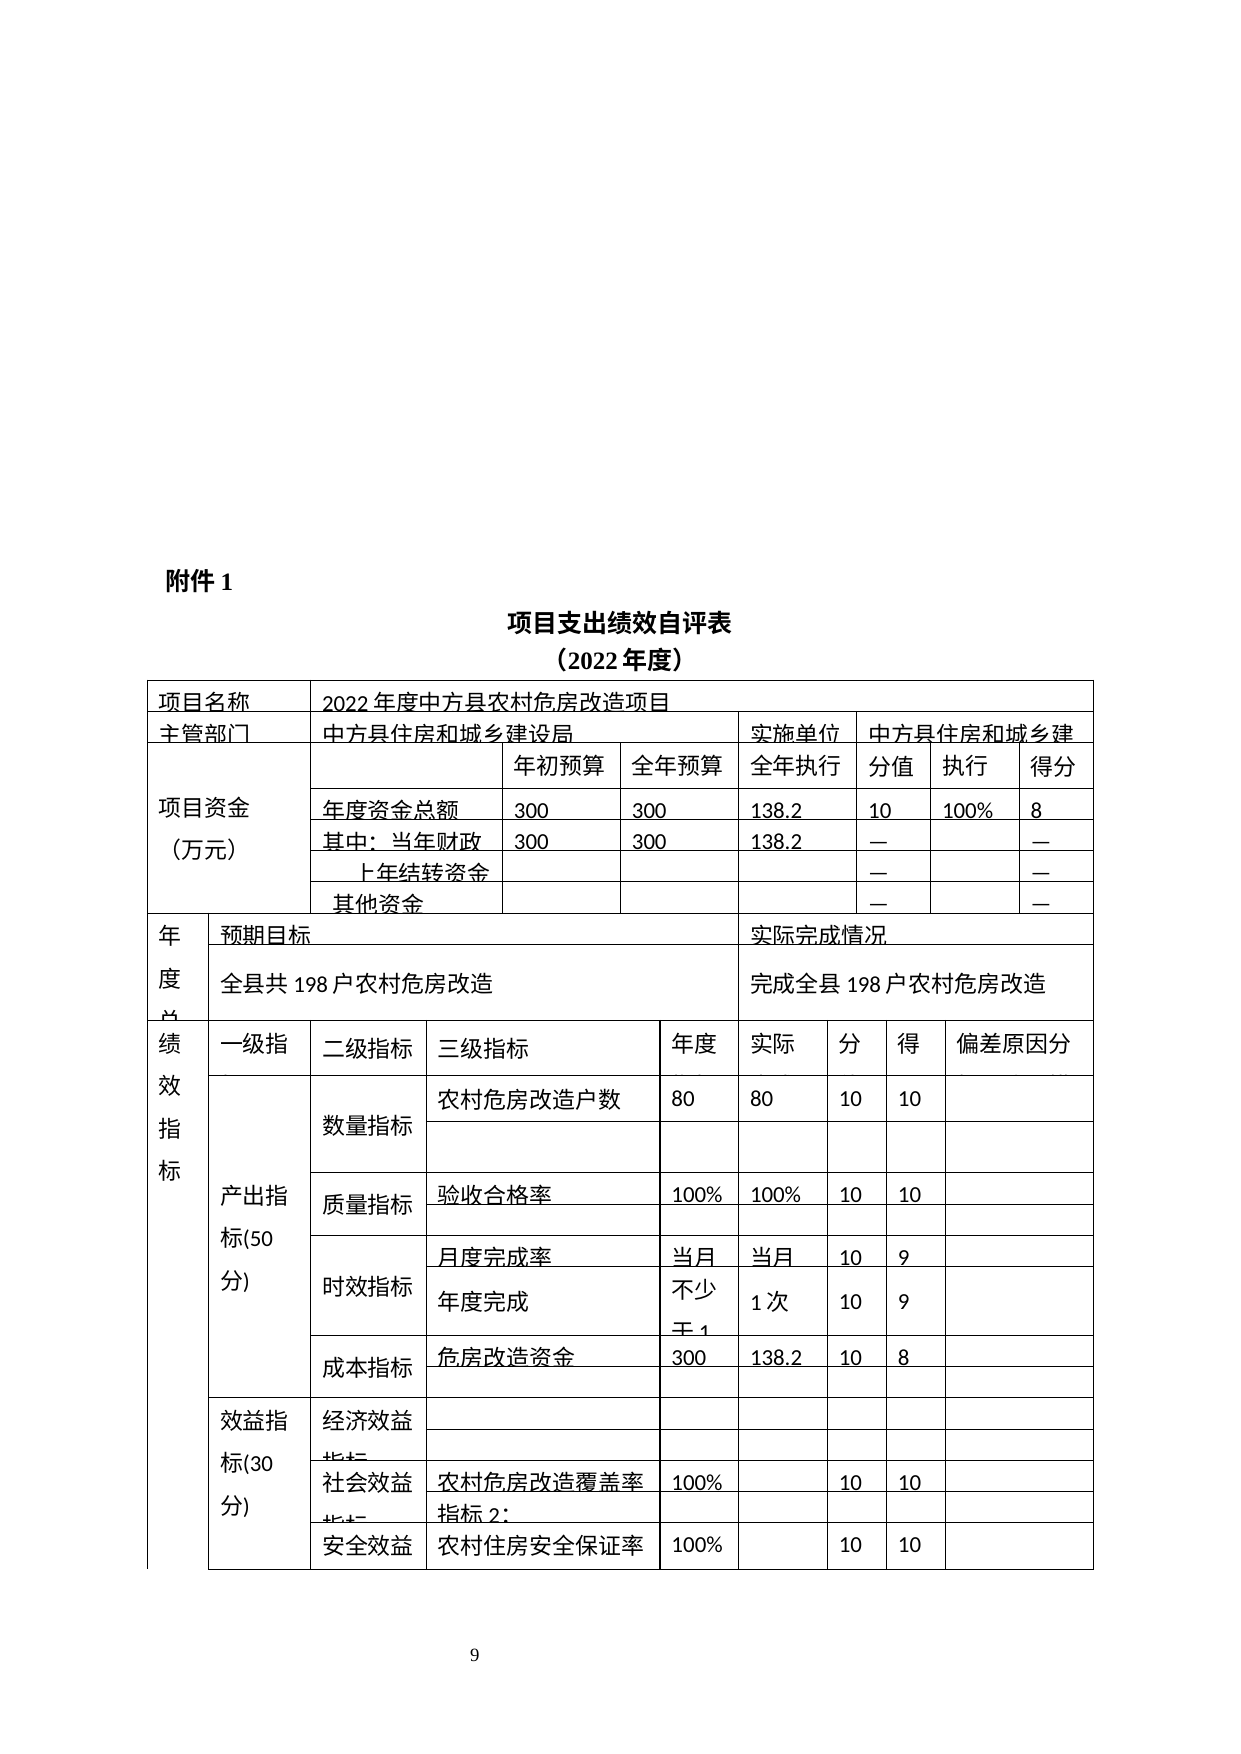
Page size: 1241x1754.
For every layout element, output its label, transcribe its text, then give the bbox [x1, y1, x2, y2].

table_cell 10 [828, 1076, 886, 1121]
table_cell [427, 1398, 659, 1428]
table_cell 完成全县198户农村危房改造 [739, 945, 1093, 1020]
table_cell — [857, 820, 930, 850]
table_cell 二级指标 [311, 1021, 426, 1075]
table_cell 138.2 [739, 789, 856, 819]
table_cell 10 [828, 1236, 886, 1266]
table_cell [946, 1398, 1093, 1428]
table_cell 1次 [739, 1267, 827, 1335]
table_cell — [1020, 882, 1093, 912]
table_cell [661, 1367, 738, 1397]
table_cell [887, 1367, 945, 1397]
table_cell [828, 1205, 886, 1235]
table_cell 全县共198户农村危房改造 [209, 945, 738, 1020]
table_cell 月度完成率 [427, 1236, 659, 1266]
table_cell [739, 882, 856, 912]
table_cell 其中：当年财政拨款 [311, 820, 502, 850]
table_cell 年初预算数 [503, 743, 620, 787]
table_cell 8 [1020, 789, 1093, 819]
table_cell [739, 1523, 827, 1569]
table_cell [946, 1367, 1093, 1397]
table_cell 经济效益 指标 [311, 1398, 426, 1460]
table_cell 300 [621, 789, 738, 819]
table_cell [946, 1205, 1093, 1235]
table_cell [946, 1173, 1093, 1203]
table_cell 10 [887, 1076, 945, 1121]
table_cell [661, 1122, 738, 1172]
table_cell [739, 1398, 827, 1428]
table_cell [427, 1367, 659, 1397]
table_cell 300 [503, 789, 620, 819]
table_cell [946, 1492, 1093, 1522]
table_cell [503, 882, 620, 912]
table_cell [828, 1367, 886, 1397]
table_cell — [1020, 851, 1093, 881]
table_cell [503, 851, 620, 881]
table_cell 当月 [661, 1236, 738, 1266]
table_cell [887, 1430, 945, 1460]
table_cell 其他资金 [311, 882, 502, 912]
table_cell 分值 [857, 743, 930, 787]
table_cell 偏差原因分析及改进措施 [946, 1021, 1093, 1075]
table_cell [661, 1430, 738, 1460]
table_cell [661, 1205, 738, 1235]
table_cell [887, 1205, 945, 1235]
table_cell 100% [661, 1461, 738, 1491]
table_cell 执行率（B/A) [931, 743, 1019, 787]
table_cell [946, 1523, 1093, 1569]
table_cell 9 [887, 1236, 945, 1266]
table_cell 实际 完成值 [739, 1021, 827, 1075]
table_cell [621, 851, 738, 881]
table_cell 当月 [739, 1236, 827, 1266]
table_cell 农村住房安全保证率 [427, 1523, 659, 1569]
table_cell [946, 1336, 1093, 1366]
table_cell [931, 882, 1019, 912]
table_cell 300 [621, 820, 738, 850]
table_cell [739, 1122, 827, 1172]
table_cell [946, 1122, 1093, 1172]
table_cell 三级指标 [427, 1021, 659, 1075]
table_cell [828, 1122, 886, 1172]
table_cell 实际完成情况 [739, 914, 1093, 944]
table_cell 上年结转资金 [311, 851, 502, 881]
table_cell 80 [661, 1076, 738, 1121]
table_cell 预期目标 [209, 914, 738, 944]
table_cell 时效指标 [311, 1236, 426, 1335]
table_cell 100% [739, 1173, 827, 1203]
table_cell [946, 1267, 1093, 1335]
table_cell [311, 743, 502, 787]
table_cell [946, 1076, 1093, 1121]
table_cell 2022年度中方县农村危房改造项目 [311, 681, 1093, 711]
table_cell [661, 1398, 738, 1428]
table_header 项目支出绩效自评表 [147, 601, 1093, 637]
table_cell 危房改造资金 [427, 1336, 659, 1366]
table_cell 300 [661, 1336, 738, 1366]
table_cell [828, 1398, 886, 1428]
table_cell 年度 指标值 [661, 1021, 738, 1075]
table_cell 138.2 [739, 820, 856, 850]
table_cell 得分 [1020, 743, 1093, 787]
table_cell 10 [857, 789, 930, 819]
table_cell 10 [828, 1173, 886, 1203]
table_cell — [857, 851, 930, 881]
table_cell 10 [887, 1461, 945, 1491]
table_cell 一级指标 [209, 1021, 310, 1075]
table_cell 10 [887, 1523, 945, 1569]
table_cell 中方县住房和城乡建设局 [857, 712, 1093, 742]
table_cell （2022年度） [147, 637, 1093, 679]
table_cell [887, 1122, 945, 1172]
table_cell 分值 [828, 1021, 886, 1075]
table_cell 100% [661, 1523, 738, 1569]
table_cell 10 [828, 1267, 886, 1335]
table_cell [828, 1430, 886, 1460]
table_cell 项目资金 （万元） [148, 743, 310, 912]
table_cell 10 [828, 1461, 886, 1491]
table_cell 绩 效 指 标 [148, 1021, 208, 1569]
table_cell [931, 851, 1019, 881]
table_cell 100% [661, 1173, 738, 1203]
table_cell 质量指标 [311, 1173, 426, 1235]
table_cell 得分 [887, 1021, 945, 1075]
table_cell [828, 1492, 886, 1522]
table_cell — [1020, 820, 1093, 850]
table_cell [621, 882, 738, 912]
table_cell 10 [887, 1173, 945, 1203]
table_cell 验收合格率 [427, 1173, 659, 1203]
table_cell 数量指标 [311, 1076, 426, 1172]
table_cell 不少于1次 [661, 1267, 738, 1335]
table_cell [739, 1492, 827, 1522]
table_cell 138.2 [739, 1336, 827, 1366]
table_cell 10 [828, 1523, 886, 1569]
table_cell 8 [887, 1336, 945, 1366]
table_cell 主管部门 [148, 712, 310, 742]
table_cell 300 [503, 820, 620, 850]
table_cell 全年预算数（A） [621, 743, 738, 787]
table_cell 80 [739, 1076, 827, 1121]
table_cell [739, 851, 856, 881]
table_cell 农村危房改造覆盖率 [427, 1461, 659, 1491]
table_cell [739, 1430, 827, 1460]
table_cell 项目名称 [148, 681, 310, 711]
table_cell [661, 1492, 738, 1522]
table_cell 年度资金总额 [311, 789, 502, 819]
table_cell [946, 1430, 1093, 1460]
table_cell 年度总体目标 [148, 914, 208, 1020]
table_cell [887, 1492, 945, 1522]
table_cell 中方县住房和城乡建设局 [311, 712, 738, 742]
table_cell 指标2： [427, 1492, 659, 1522]
table_cell [739, 1367, 827, 1397]
table_cell 安全效益 指标 [311, 1523, 426, 1569]
table_cell [887, 1398, 945, 1428]
table_cell [739, 1205, 827, 1235]
table_cell 成本指标 [311, 1336, 426, 1397]
table_cell [427, 1122, 659, 1172]
table_cell [427, 1430, 659, 1460]
table_cell 产出指标(50分) [209, 1076, 310, 1397]
table_cell [946, 1236, 1093, 1266]
table_cell [739, 1461, 827, 1491]
text 附件1 [165, 558, 1075, 601]
table_cell [946, 1461, 1093, 1491]
table_cell 实施单位 [739, 712, 856, 742]
table_cell [427, 1205, 659, 1235]
table_cell — [857, 882, 930, 912]
table_cell 社会效益 指标 [311, 1461, 426, 1522]
table_cell 年度完成 [427, 1267, 659, 1335]
table_cell 农村危房改造户数 [427, 1076, 659, 1121]
table_cell 9 [887, 1267, 945, 1335]
table_cell 全年执行数（B） [739, 743, 856, 787]
table_cell [931, 820, 1019, 850]
table_cell 效益指标(30分) [209, 1398, 310, 1569]
table_cell 10 [828, 1336, 886, 1366]
table_cell 100% [931, 789, 1019, 819]
